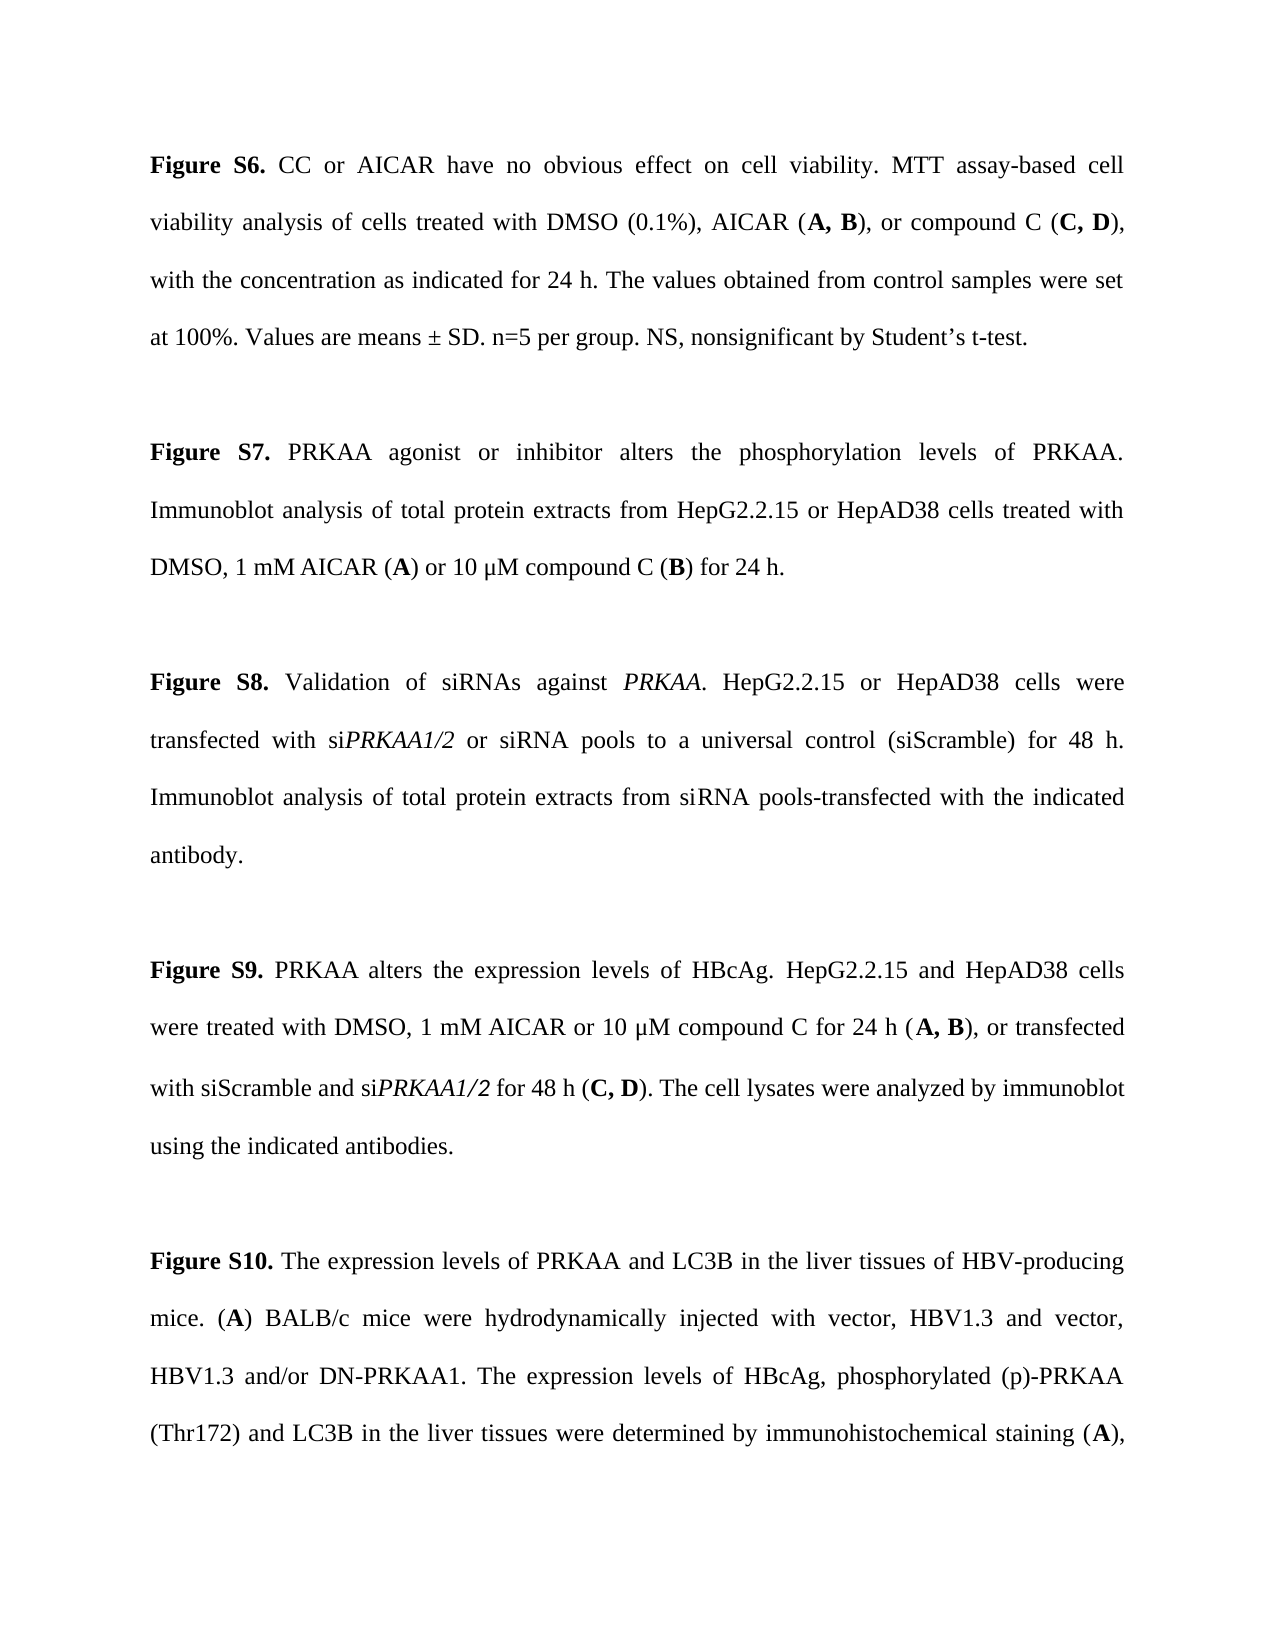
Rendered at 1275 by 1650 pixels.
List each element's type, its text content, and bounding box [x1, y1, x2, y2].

text Figure S9. PRKAA alters the expression levels of HBcAg. HepG2.2.15 and HepAD38 cells were treated with DMSO, 1 mM AICAR or 10 μM compound C for 24 h (A, B), or transfected with siScramble and siPRKAA1/2 for 48 h (C, D). The cell lysates were analyzed by immunoblot using the indicated antibodies. [150, 955, 1125, 1160]
text Figure S7. PRKAA agonist or inhibitor alters the phosphorylation levels of PRKAA. Immunoblot analysis of total protein extracts from HepG2.2.15 or HepAD38 cells treated with DMSO, 1 mM AICAR (A) or 10 μM compound C (B) for 24 h. [150, 437, 1125, 581]
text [150, 1246, 1125, 1447]
text Figure S6. CC or AICAR have no obvious effect on cell viability. MTT assay-based cell viability analysis of cells treated with DMSO (0.1%), AICAR (A, B), or compound C (C, D), with the concentration as indicated for 24 h. The values obtained from control samples were set at 100%. Values are means ± SD. n=5 per group. NS, nonsignificant by Student’s t-test. [150, 150, 1125, 351]
text Figure S8. Validation of siRNAs against PRKAA. HepG2.2.15 or HepAD38 cells were transfected with siPRKAA1/2 or siRNA pools to a universal control (siScramble) for 48 h. Immunoblot analysis of total protein extracts from siRNA pools-transfected with the indicated antibody. [150, 667, 1125, 869]
